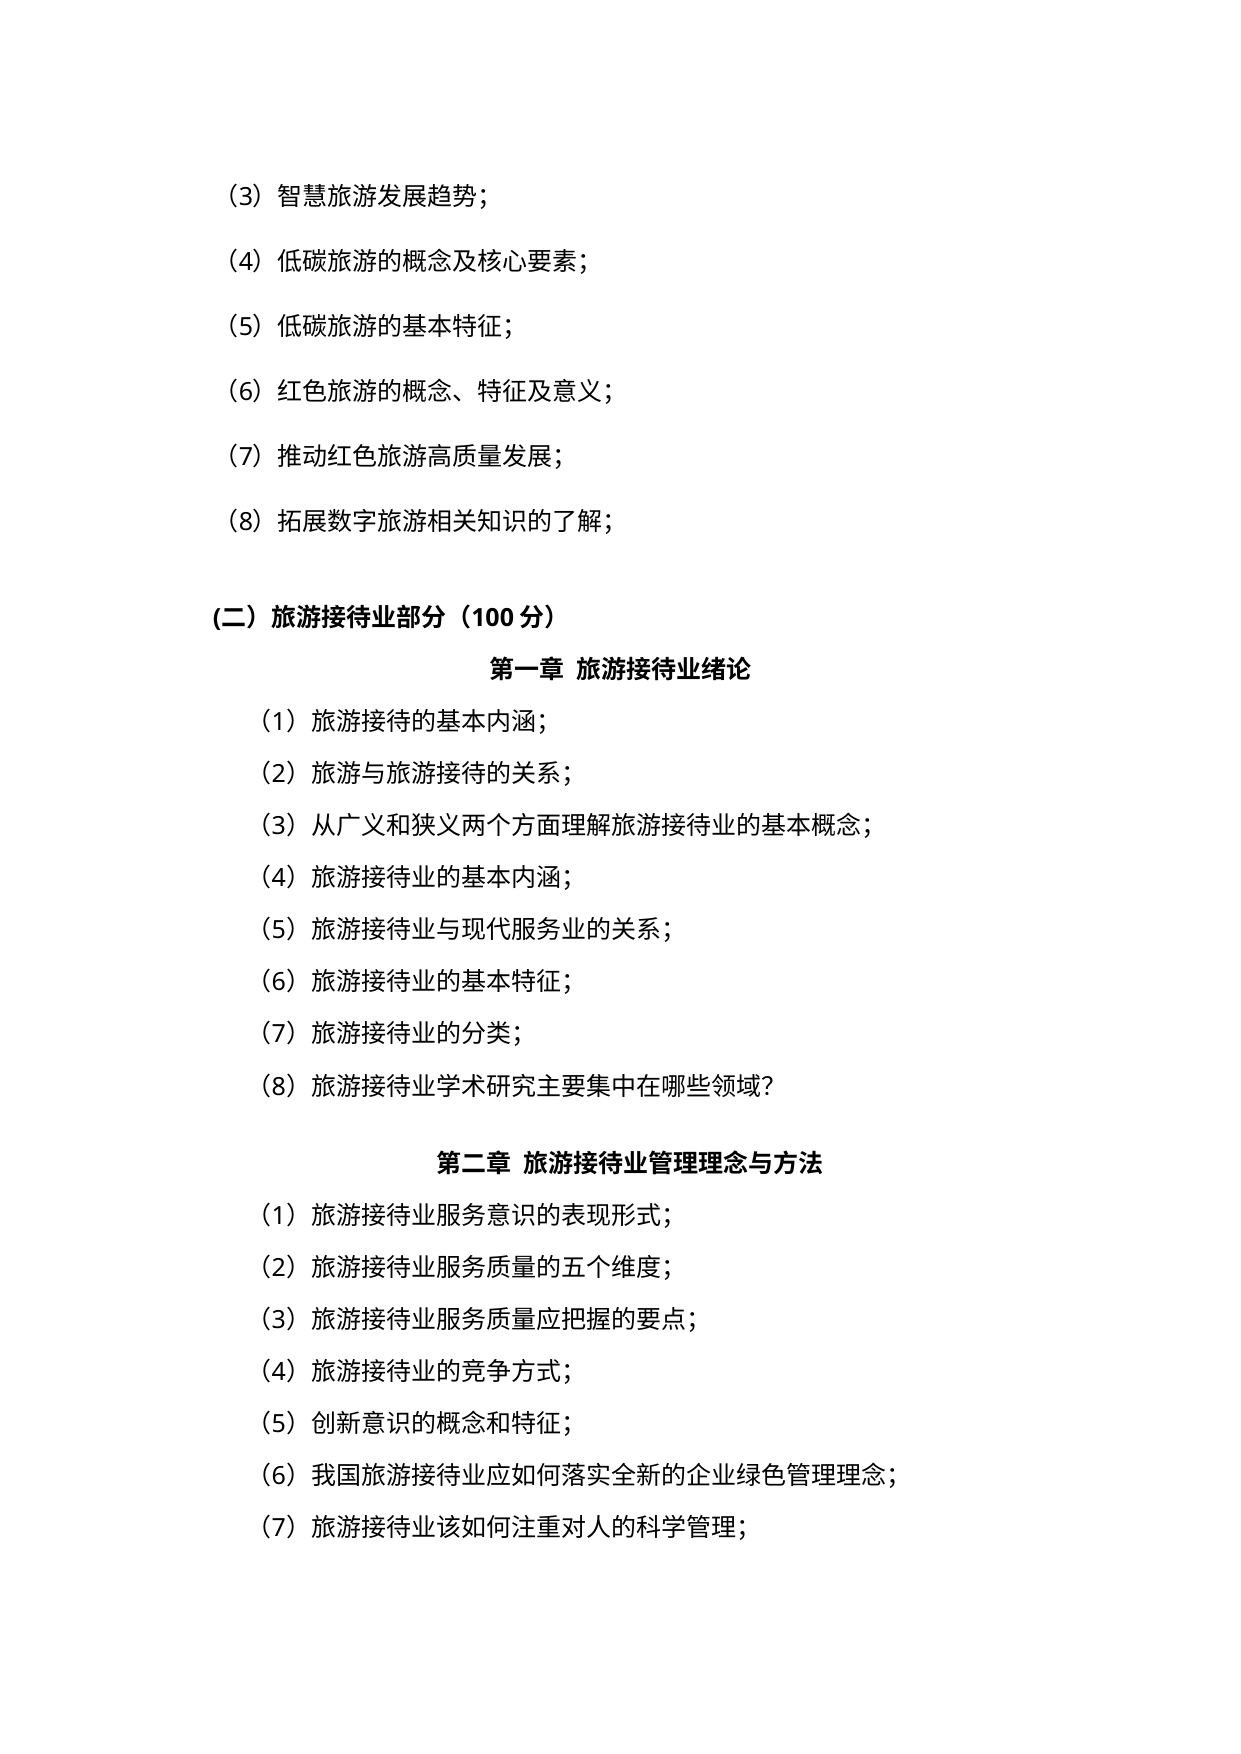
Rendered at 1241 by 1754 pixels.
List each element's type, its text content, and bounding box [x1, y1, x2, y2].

text (二）旅游接待业部分（100分） [187, 584, 1053, 637]
text （7）旅游接待业该如何注重对人的科学管理； [187, 1495, 1053, 1547]
text （6）我国旅游接待业应如何落实全新的企业绿色管理理念； [187, 1443, 1053, 1495]
text （4）低碳旅游的概念及核心要素； [187, 227, 1053, 292]
text （2）旅游接待业服务质量的五个维度； [187, 1235, 1053, 1287]
text （3）从广义和狭义两个方面理解旅游接待业的基本概念； [187, 793, 1053, 845]
text （3）旅游接待业服务质量应把握的要点； [187, 1287, 1053, 1339]
text （8）旅游接待业学术研究主要集中在哪些领域？ [187, 1053, 1053, 1105]
text （4）旅游接待业的竞争方式； [187, 1339, 1053, 1391]
text （1）旅游接待业服务意识的表现形式； [187, 1183, 1053, 1235]
text 第二章 旅游接待业管理理念与方法 [187, 1131, 1053, 1183]
text （6）旅游接待业的基本特征； [187, 949, 1053, 1001]
text （8）拓展数字旅游相关知识的了解； [187, 487, 1053, 552]
text （2）旅游与旅游接待的关系； [187, 741, 1053, 793]
text （5）低碳旅游的基本特征； [187, 292, 1053, 357]
text （1）旅游接待的基本内涵； [187, 689, 1053, 741]
text （7）推动红色旅游高质量发展； [187, 422, 1053, 487]
text （7）旅游接待业的分类； [187, 1001, 1053, 1053]
text （5）创新意识的概念和特征； [187, 1391, 1053, 1443]
text （5）旅游接待业与现代服务业的关系； [187, 897, 1053, 949]
text （6）红色旅游的概念、特征及意义； [187, 357, 1053, 422]
text 第一章 旅游接待业绪论 [187, 637, 1053, 689]
text （4）旅游接待业的基本内涵； [187, 845, 1053, 897]
text （3）智慧旅游发展趋势； [187, 162, 1053, 227]
